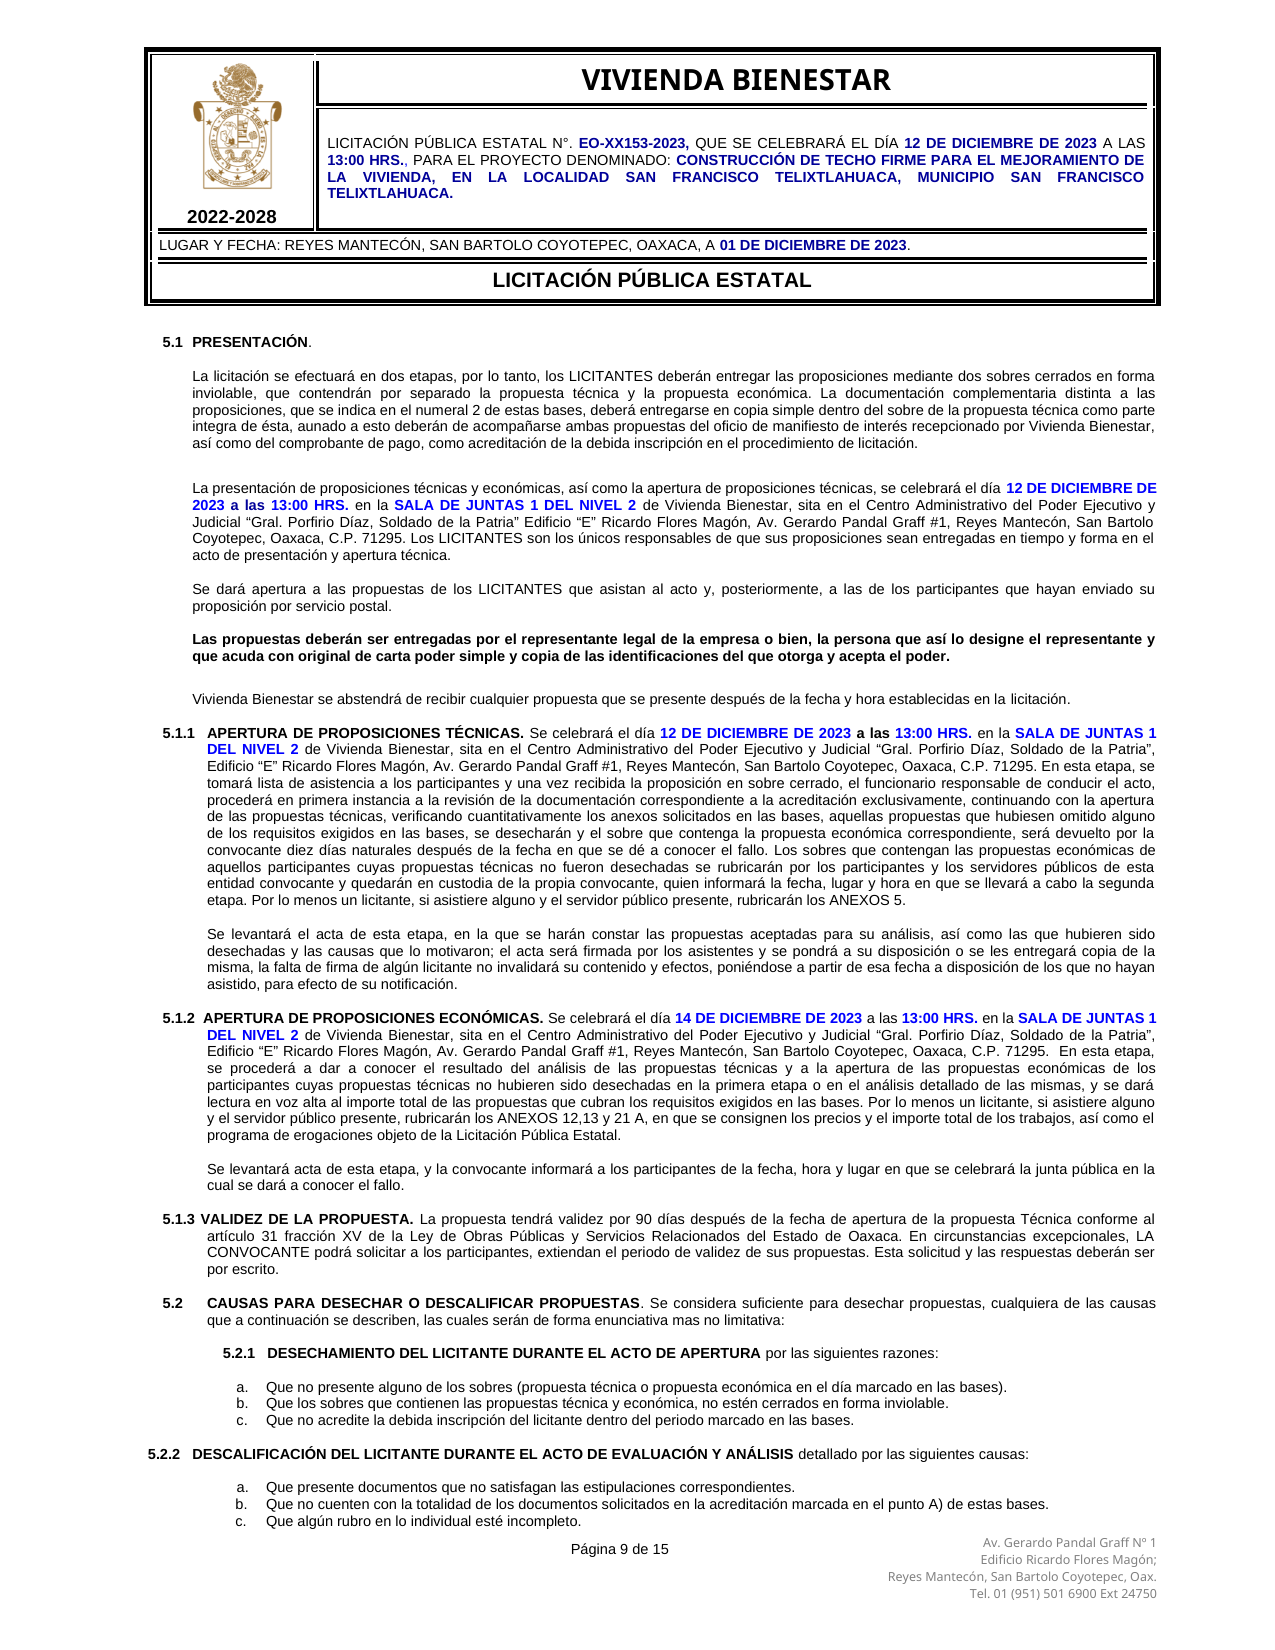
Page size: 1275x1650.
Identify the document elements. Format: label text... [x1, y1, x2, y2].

picture [187, 59, 285, 188]
text 5.1.2 APERTURA DE PROPOSICIONES ECONÓMICAS. Se celebrará el día 14 DE DICIEMBRE DE 2023 a las 13:00 HRS. en la SALA DE JUNTAS 1 DEL NIVEL 2 de Vivienda Bienestar, sita en el Centro Administrativo del Poder Ejecutivo y Judicial “Gral. Porfirio Díaz, Soldado de la Patria”, Edificio “E” Ricardo Flores Magón, Av. Gerardo Pandal Graff #1, Reyes Mantecón, San Bartolo Coyotepec, Oaxaca, C.P. 71295. En esta etapa, se procederá a dar a conocer el resultado del análisis de las propuestas técnicas y a la apertura de las propuestas económicas de los participantes cuyas propuestas técnicas no hubieren sido desechadas en la primera etapa o en el análisis detallado de las mismas, y se dará lectura en voz alta al importe total de las propuestas que cubran los requisitos exigidos en las bases. Por lo menos un licitante, si asistiere alguno y el servidor público presente, rubricarán los ANEXOS 12,13 y 21 A, en que se consignen los precios y el importe total de los trabajos, así como el programa de erogaciones objeto de la Licitación Pública Estatal. [162, 1009, 1157, 1143]
list Que los sobres que contienen las propuestas técnica y económica, no estén cerrados en forma inviolable. [236, 1395, 1157, 1412]
text Se levantará acta de esta etapa, y la convocante informará a los participantes de la fecha, hora y lugar en que se celebrará la junta pública en la cual se dará a conocer el fallo. [207, 1160, 1157, 1194]
text Vivienda Bienestar se abstendrá de recibir cualquier propuesta que se presente después de la fecha y hora establecidas en la licitación. [163, 691, 1157, 707]
subtitle Se dará apertura a las propuestas de los LICITANTES que asistan al acto y, posteriormente, a las de los participantes que hayan enviado su proposición por servicio postal. [192, 581, 1157, 614]
list Que no cuenten con la totalidad de los documentos solicitados en la acreditación marcada en el punto A) de estas bases. [235, 1496, 1157, 1512]
list 5.2.1 DESECHAMIENTO DEL LICITANTE DURANTE EL ACTO DE APERTURA por las siguientes razones: [162, 1345, 1157, 1362]
list Que presente documentos que no satisfagan las estipulaciones correspondientes. [236, 1479, 1157, 1496]
text 5.2.2 DESCALIFICACIÓN DEL LICITANTE DURANTE EL ACTO DE EVALUACIÓN Y ANÁLISIS detallado por las siguientes causas: [148, 1445, 1157, 1462]
list PRESENTACIÓN. [162, 334, 1157, 351]
list APERTURA DE PROPOSICIONES TÉCNICAS. Se celebrará el día 12 DE DICIEMBRE DE 2023 a las 13:00 HRS. en la SALA DE JUNTAS 1 DEL NIVEL 2 de Vivienda Bienestar, sita en el Centro Administrativo del Poder Ejecutivo y Judicial “Gral. Porfirio Díaz, Soldado de la Patria”, Edificio “E” Ricardo Flores Magón, Av. Gerardo Pandal Graff #1, Reyes Mantecón, San Bartolo Coyotepec, Oaxaca, C.P. 71295. En esta etapa, se tomará lista de asistencia a los participantes y una vez recibida la proposición en sobre cerrado, el funcionario responsable de conducir el acto, procederá en primera instancia a la revisión de la documentación correspondiente a la acreditación exclusivamente, continuando con la apertura de las propuestas técnicas, verificando cuantitativamente los anexos solicitados en las bases, aquellas propuestas que hubiesen omitido alguno de los requisitos exigidos en las bases, se desecharán y el sobre que contenga la propuesta económica correspondiente, será devuelto por la convocante diez días naturales después de la fecha en que se dé a conocer el fallo. Los sobres que contengan las propuestas económicas de aquellos participantes cuyas propuestas técnicas no fueron desechadas se rubricarán por los participantes y los servidores públicos de esta entidad convocante y quedarán en custodia de la propia convocante, quien informará la fecha, lugar y hora en que se llevará a cabo la segunda etapa. Por lo menos un licitante, si asistiere alguno y el servidor público presente, rubricarán los ANEXOS 5. [162, 724, 1157, 909]
text Las propuestas deberán ser entregadas por el representante legal de la empresa o bien, la persona que así lo designe el representante y que acuda con original de carta poder simple y copia de las identificaciones del que otorga y acepta el poder. [192, 631, 1157, 664]
list Que algún rubro en lo individual esté incompleto. [235, 1512, 1157, 1529]
text Se levantará el acta de esta etapa, en la que se harán constar las propuestas aceptadas para su análisis, así como las que hubieren sido desechadas y las causas que lo motivaron; el acta será firmada por los asistentes y se pondrá a su disposición o se les entregará copia de la misma, la falta de firma de algún licitante no invalidará su contenido y efectos, poniéndose a partir de esa fecha a disposición de los que no hayan asistido, para efecto de su notificación. [207, 926, 1157, 993]
text La licitación se efectuará en dos etapas, por lo tanto, los LICITANTES deberán entregar las proposiciones mediante dos sobres cerrados en forma inviolable, que contendrán por separado la propuesta técnica y la propuesta económica. La documentación complementaria distinta a las proposiciones, que se indica en el numeral 2 de estas bases, deberá entregarse en copia simple dentro del sobre de la propuesta técnica como parte integra de ésta, aunado a esto deberán de acompañarse ambas propuestas del oficio de manifiesto de interés recepcionado por Vivienda Bienestar, así como del comprobante de pago, como acreditación de la debida inscripción en el procedimiento de licitación. [192, 368, 1157, 451]
list Que no acredite la debida inscripción del licitante dentro del periodo marcado en las bases. [236, 1412, 1157, 1429]
list Que no presente alguno de los sobres (propuesta técnica o propuesta económica en el día marcado en las bases). [236, 1378, 1157, 1395]
text La presentación de proposiciones técnicas y económicas, así como la apertura de proposiciones técnicas, se celebrará el día 12 DE DICIEMBRE DE 2023 a las 13:00 HRS. en la SALA DE JUNTAS 1 DEL NIVEL 2 de Vivienda Bienestar, sita en el Centro Administrativo del Poder Ejecutivo y Judicial “Gral. Porfirio Díaz, Soldado de la Patria” Edificio “E” Ricardo Flores Magón, Av. Gerardo Pandal Graff #1, Reyes Mantecón, San Bartolo Coyotepec, Oaxaca, C.P. 71295. Los LICITANTES son los únicos responsables de que sus proposiciones sean entregadas en tiempo y forma en el acto de presentación y apertura técnica. [192, 480, 1157, 564]
list CAUSAS PARA DESECHAR O DESCALIFICAR PROPUESTAS. Se considera suficiente para desechar propuestas, cualquiera de las causas que a continuación se describen, las cuales serán de forma enunciativa mas no limitativa: [162, 1294, 1157, 1328]
text 5.1.3 VALIDEZ DE LA PROPUESTA. La propuesta tendrá validez por 90 días después de la fecha de apertura de la propuesta Técnica conforme al artículo 31 fracción XV de la Ley de Obras Públicas y Servicios Relacionados del Estado de Oaxaca. En circunstancias excepcionales, LA CONVOCANTE podrá solicitar a los participantes, extiendan el periodo de validez de sus propuestas. Esta solicitud y las respuestas deberán ser por escrito. [162, 1211, 1157, 1278]
